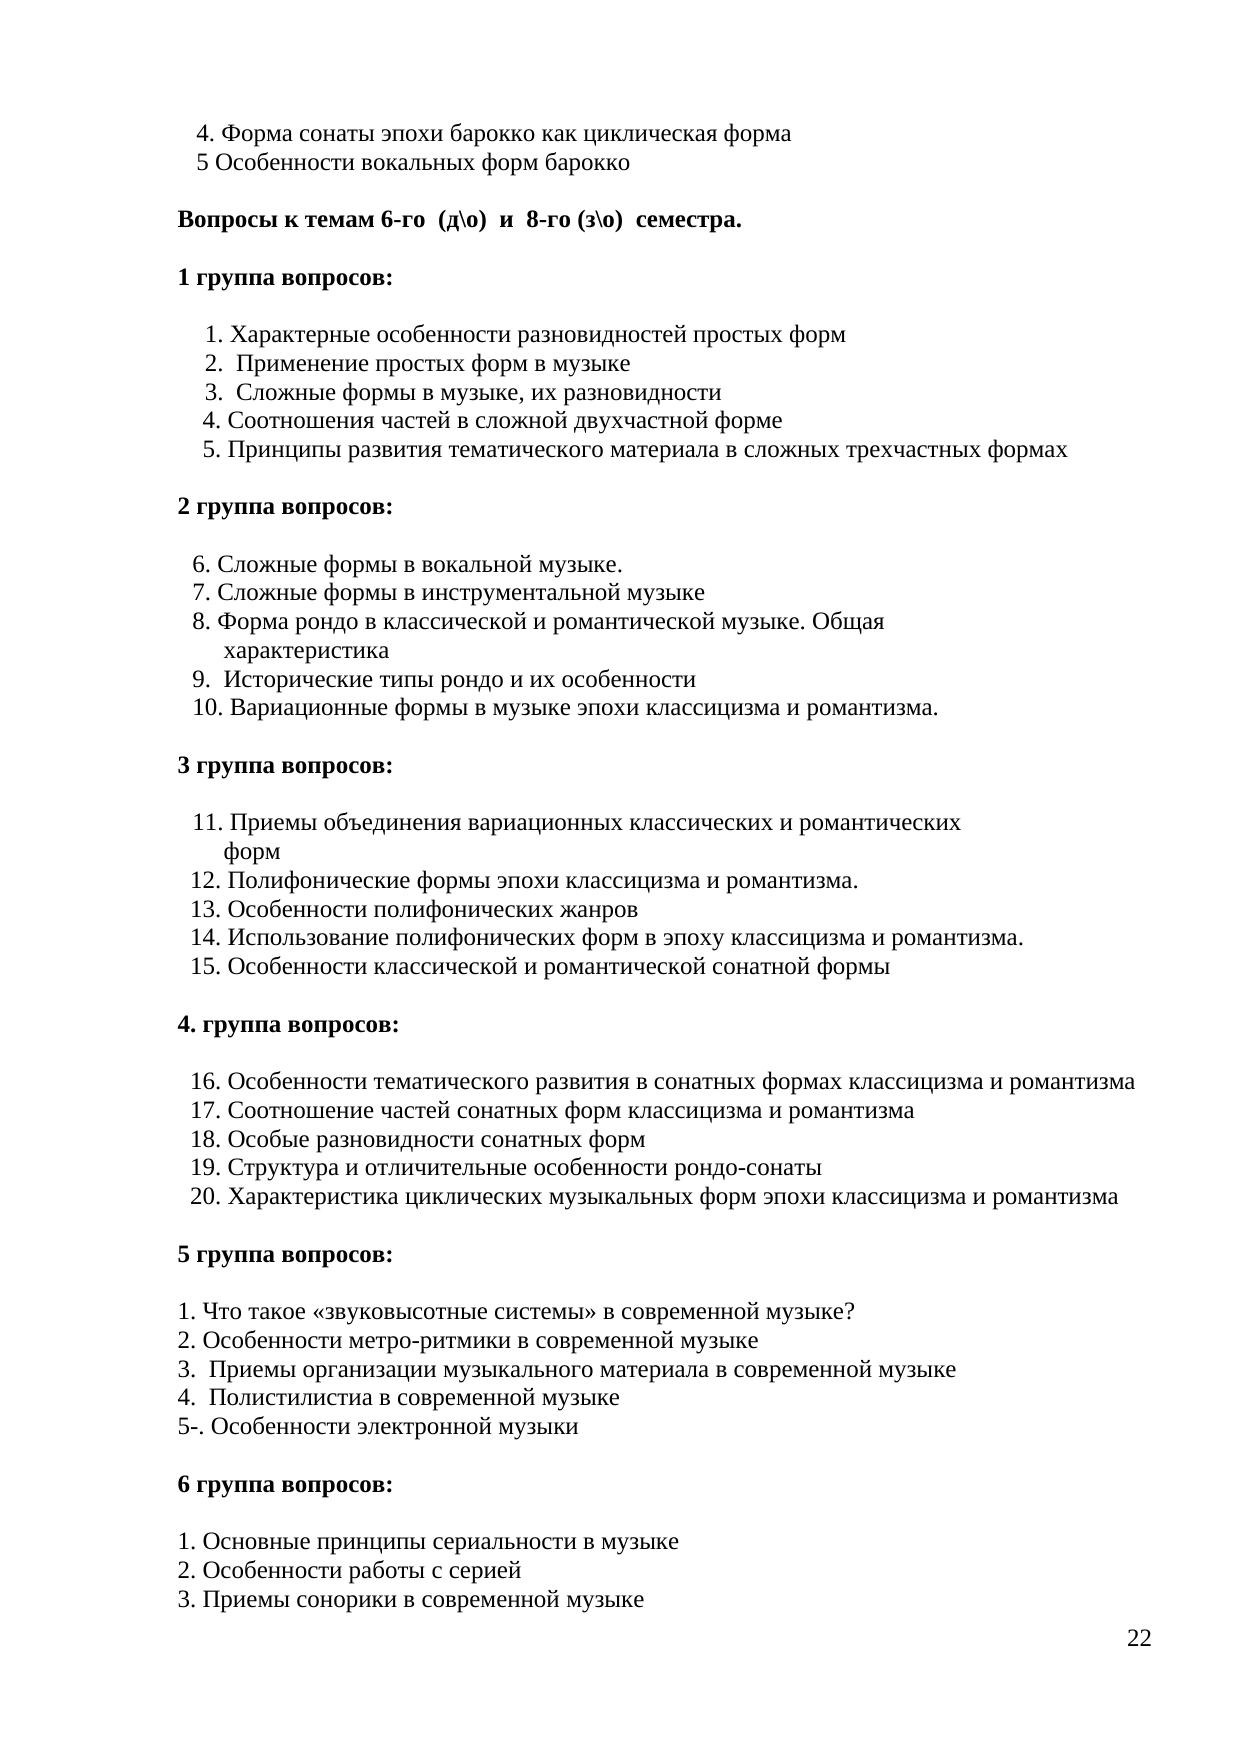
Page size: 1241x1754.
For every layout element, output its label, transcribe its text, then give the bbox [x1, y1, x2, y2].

text 19. Структура и отличительные особенности рондо-сонаты [177, 1152, 1152, 1181]
text 13. Особенности полифонических жанров [177, 894, 1152, 922]
text 11. Приемы объединения вариационных классических и романтических [192, 807, 1152, 836]
text 5 Особенности вокальных форм барокко [177, 147, 1152, 176]
text форм [192, 836, 1152, 865]
text 1. Что такое «звуковысотные системы» в современной музыке? [177, 1296, 1152, 1325]
text 17. Соотношение частей сонатных форм классицизма и романтизма [177, 1095, 1152, 1124]
text 10. Вариационные формы в музыке эпохи классицизма и романтизма. [192, 692, 1152, 721]
text 6 группа вопросов: [177, 1469, 1152, 1497]
text 1. Характерные особенности разновидностей простых форм [192, 319, 1152, 348]
text 5. Принципы развития тематического материала в сложных трехчастных формах [177, 434, 1152, 463]
text 16. Особенности тематического развития в сонатных формах классицизма и романтизма [177, 1066, 1152, 1095]
text 2. Особенности метро-ритмики в современной музыке [177, 1325, 1152, 1354]
text 4. группа вопросов: [177, 1009, 1152, 1037]
text 20. Характеристика циклических музыкальных форм эпохи классицизма и романтизма [177, 1181, 1152, 1210]
text 2 группа вопросов: [177, 491, 1152, 520]
text Вопросы к темам 6-го (д\о) и 8-го (з\о) семестра. [177, 204, 1152, 233]
text 3 группа вопросов: [177, 750, 1152, 779]
text 3. Приемы организации музыкального материала в современной музыке [177, 1354, 1152, 1382]
text 5-. Особенности электронной музыки [177, 1411, 1152, 1440]
text характеристика [192, 635, 1152, 664]
text 4. Форма сонаты эпохи барокко как циклическая форма [177, 118, 1152, 147]
text 1. Основные принципы сериальности в музыке [177, 1526, 1152, 1555]
text 7. Сложные формы в инструментальной музыке [192, 577, 1152, 606]
text 12. Полифонические формы эпохи классицизма и романтизма. [177, 865, 1152, 894]
text 4. Полистилистиа в современной музыке [177, 1382, 1152, 1411]
text 2. Особенности работы с серией [177, 1555, 1152, 1584]
text 14. Использование полифонических форм в эпоху классицизма и романтизма. [177, 922, 1152, 951]
text 8. Форма рондо в классической и романтической музыке. Общая [192, 606, 1152, 635]
text 1 группа вопросов: [177, 262, 1152, 291]
text 5 группа вопросов: [177, 1239, 1152, 1267]
text 3. Сложные формы в музыке, их разновидности [192, 377, 1152, 406]
text 3. Приемы сонорики в современной музыке [177, 1584, 1152, 1612]
text 9. Исторические типы рондо и их особенности [192, 664, 1152, 692]
text 4. Соотношения частей в сложной двухчастной форме [177, 406, 1152, 434]
text 15. Особенности классической и романтической сонатной формы [177, 951, 1152, 980]
text 2. Применение простых форм в музыке [192, 348, 1152, 377]
text 18. Особые разновидности сонатных форм [177, 1124, 1152, 1152]
text 6. Сложные формы в вокальной музыке. [192, 549, 1152, 577]
